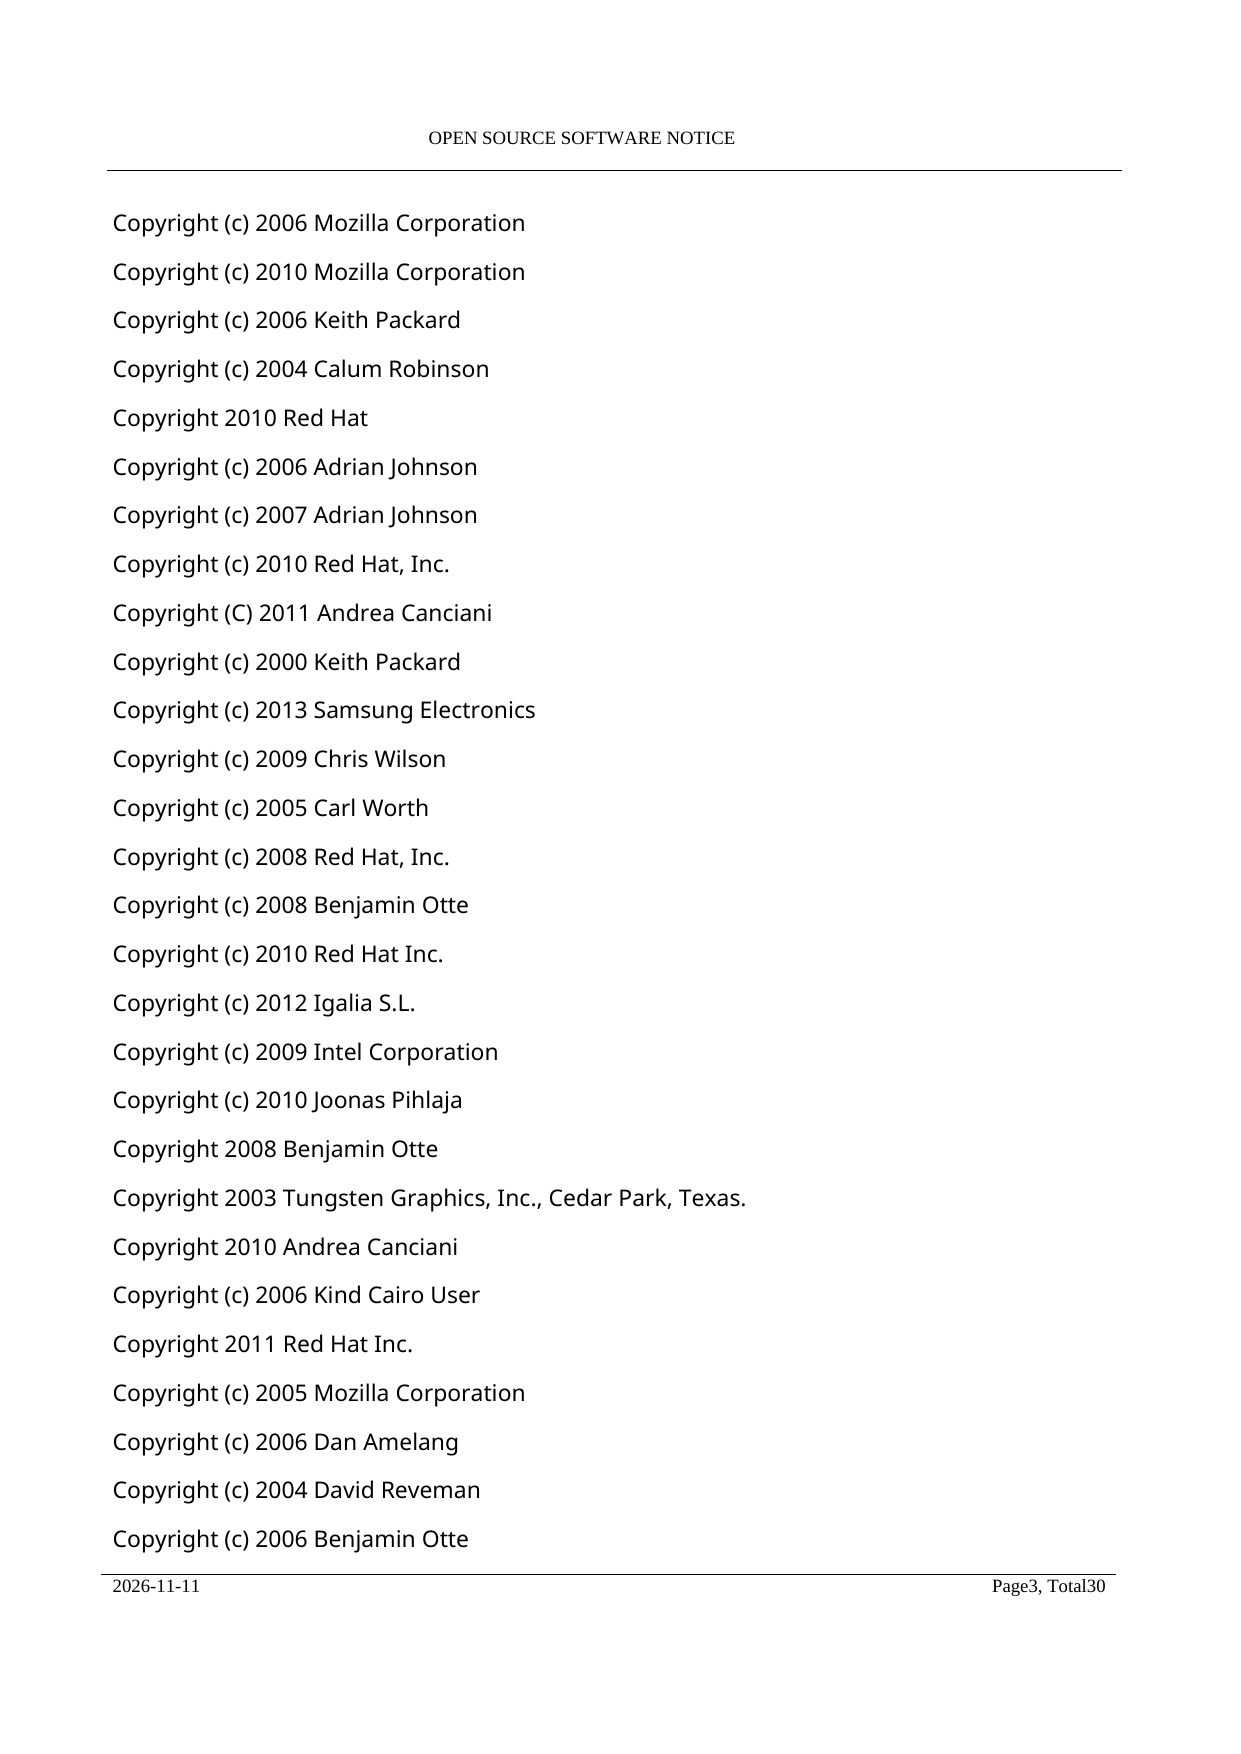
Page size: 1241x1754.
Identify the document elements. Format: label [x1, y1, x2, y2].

text [112, 206, 1128, 1555]
